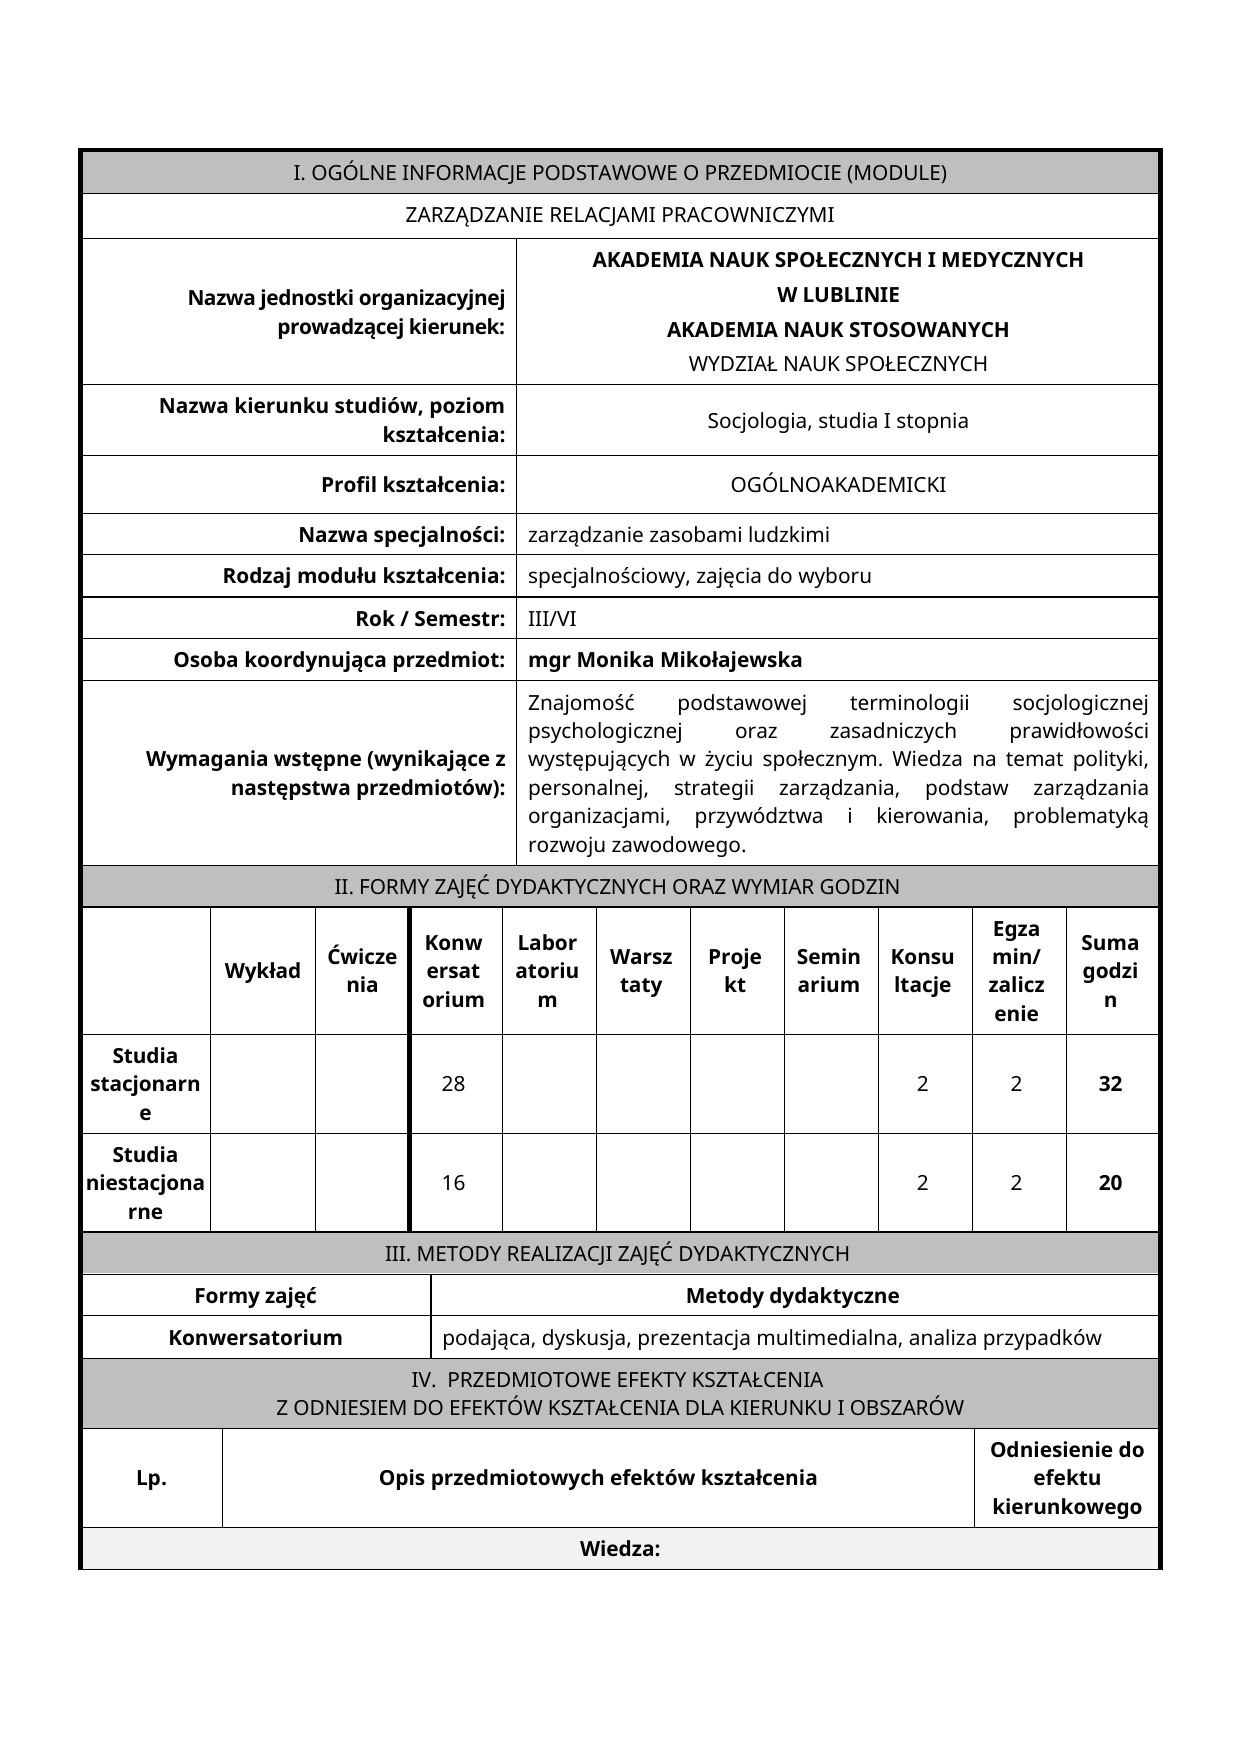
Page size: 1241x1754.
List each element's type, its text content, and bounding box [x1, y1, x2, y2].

table_cell [691, 1134, 784, 1231]
table_cell [316, 1134, 407, 1231]
table_cell III. METODY REALIZACJI ZAJĘĆ DYDAKTYCZNYCH [83, 1233, 1158, 1273]
table_cell Nazwa specjalności: [83, 514, 516, 554]
table_header I. OGÓLNE INFORMACJE PODSTAWOWE O PRZEDMIOCIE (MODULE) [83, 152, 1158, 193]
table_cell 2 [973, 1035, 1066, 1133]
table_cell Nazwa kierunku studiów, poziom kształcenia: [83, 385, 516, 455]
table_cell Studia niestacjonarne [83, 1134, 210, 1231]
table_cell Laboratorium [503, 908, 596, 1034]
table_cell Suma godzin [1067, 908, 1158, 1034]
table_cell OGÓLNOAKADEMICKI [517, 456, 1158, 512]
table_cell II. FORMY ZAJĘĆ DYDAKTYCZNYCH ORAZ WYMIAR GODZIN [83, 866, 1158, 906]
table_cell Lp. [83, 1429, 222, 1527]
table_cell Seminarium [785, 908, 878, 1034]
table_cell Wykład [211, 908, 315, 1034]
table_cell Odniesienie do efektu kierunkowego [975, 1429, 1158, 1527]
table_cell [597, 1035, 690, 1133]
table_cell Nazwa jednostki organizacyjnej prowadzącej kierunek: [83, 239, 516, 384]
table_cell Warsztaty [597, 908, 690, 1034]
table_cell 20 [1067, 1134, 1158, 1231]
table_cell [211, 1035, 315, 1133]
table_cell [785, 1134, 878, 1231]
table_cell zarządzanie zasobami ludzkimi [517, 514, 1158, 554]
table_cell Znajomość podstawowej terminologii socjologicznej psychologicznej oraz zasadniczych prawidłowości występujących w życiu społecznym. Wiedza na temat polityki, personalnej, strategii zarządzania, podstaw zarządzania organizacjami, przywództwa i kierowania, problematyką rozwoju zawodowego. [517, 681, 1158, 864]
table_cell AKADEMIA NAUK SPOŁECZNYCH I MEDYCZNYCH W LUBLINIE AKADEMIA NAUK STOSOWANYCH WYDZIAŁ NAUK SPOŁECZNYCH [517, 239, 1158, 384]
table_cell [316, 1035, 407, 1133]
table_cell [211, 1134, 315, 1231]
table_cell Egzamin/ zaliczenie [973, 908, 1066, 1034]
table_cell 2 [973, 1134, 1066, 1231]
table_cell Rok / Semestr: [83, 598, 516, 638]
table_cell IV. PRZEDMIOTOWE EFEKTY KSZTAŁCENIA Z ODNIESIEM DO EFEKTÓW KSZTAŁCENIA DLA KIERUNKU I OBSZARÓW [83, 1359, 1158, 1428]
table_cell Osoba koordynująca przedmiot: [83, 639, 516, 680]
table_cell 16 [412, 1134, 502, 1231]
table_cell Wiedza: [83, 1528, 1158, 1569]
table_cell Formy zajęć [83, 1275, 430, 1315]
table_cell Opis przedmiotowych efektów kształcenia [223, 1429, 974, 1527]
table_cell Socjologia, studia I stopnia [517, 385, 1158, 455]
table_cell 2 [879, 1035, 972, 1133]
table_cell 32 [1067, 1035, 1158, 1133]
table_cell [503, 1035, 596, 1133]
table_cell podająca, dyskusja, prezentacja multimedialna, analiza przypadków [432, 1316, 1158, 1357]
table_cell [597, 1134, 690, 1231]
table_cell Wymagania wstępne (wynikające z następstwa przedmiotów): [83, 681, 516, 864]
table_cell III/VI [517, 598, 1158, 638]
table_cell Projekt [691, 908, 784, 1034]
table_cell Konwersatorium [412, 908, 502, 1034]
table_cell 2 [879, 1134, 972, 1231]
table_cell [691, 1035, 784, 1133]
table_cell [83, 908, 210, 1034]
table_cell ZARZĄDZANIE RELACJAMI PRACOWNICZYMI [83, 194, 1158, 238]
table_cell Ćwiczenia [316, 908, 407, 1034]
table_cell specjalnościowy, zajęcia do wyboru [517, 555, 1158, 596]
table_cell 28 [412, 1035, 502, 1133]
table_cell Konsultacje [879, 908, 972, 1034]
table_cell Konwersatorium [83, 1316, 430, 1357]
table_cell Metody dydaktyczne [432, 1275, 1158, 1315]
table_cell [503, 1134, 596, 1231]
table_cell [785, 1035, 878, 1133]
table_cell Profil kształcenia: [83, 456, 516, 512]
table_cell Rodzaj modułu kształcenia: [83, 555, 516, 596]
table_cell mgr Monika Mikołajewska [517, 639, 1158, 680]
table_cell Studia stacjonarne [83, 1035, 210, 1133]
